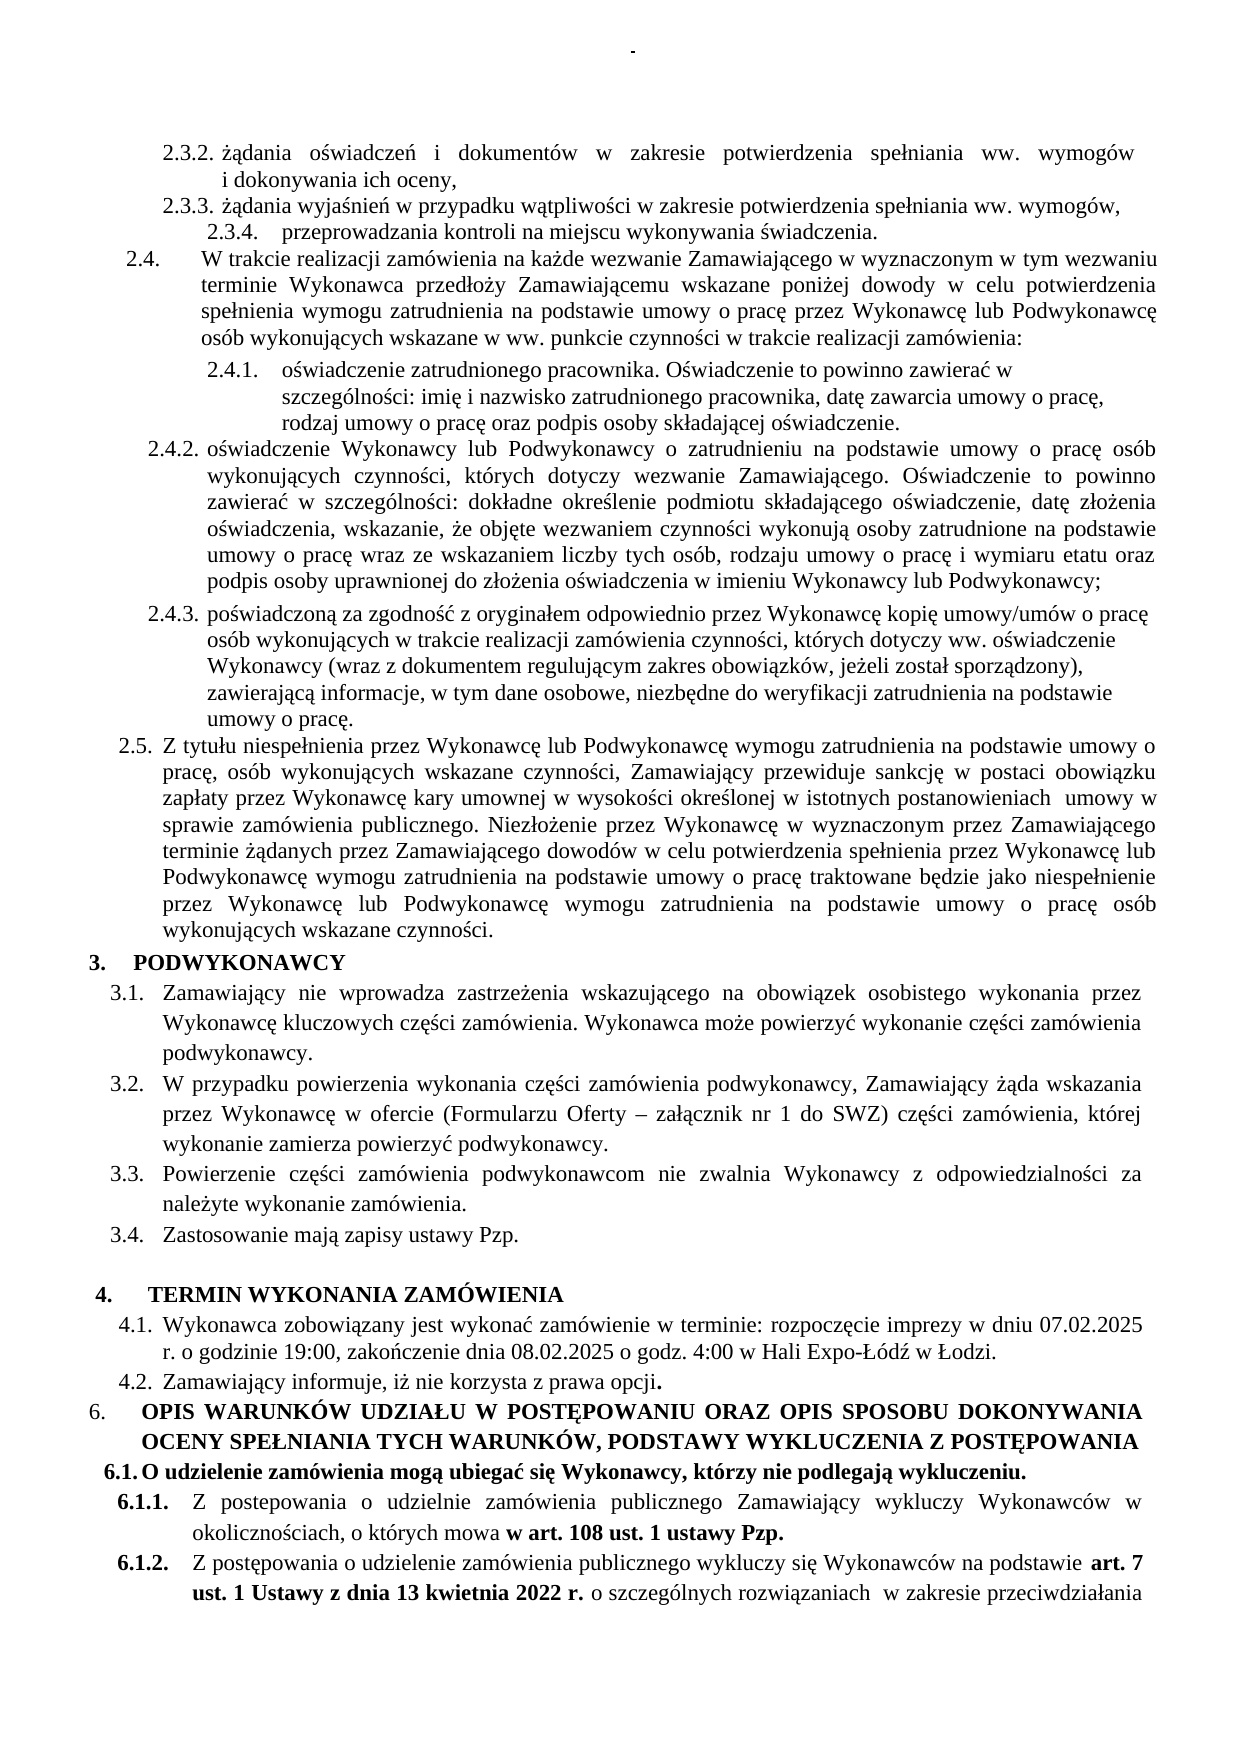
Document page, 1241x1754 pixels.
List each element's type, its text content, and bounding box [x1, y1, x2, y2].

list Powierzenie części zamówienia podwykonawcom nie zwalnia Wykonawcy z odpowiedzialności za należyte wykonanie zamówienia. [110, 1160, 1143, 1217]
list żądania oświadczeń i dokumentów w zakresie potwierdzenia spełniania ww. wymogów i dokonywania ich oceny, [162, 139, 1136, 192]
list przeprowadzania kontroli na miejscu wykonywania świadczenia. [207, 218, 1136, 245]
list Zamawiający informuje, iż nie korzysta z prawa opcji. [118, 1368, 1143, 1394]
list Zastosowanie mają zapisy ustawy Pzp. [110, 1221, 1143, 1247]
list Wykonawca zobowiązany jest wykonać zamówienie w terminie: rozpoczęcie imprezy w dniu 07.02.2025 r. o godzinie 19:00, zakończenie dnia 08.02.2025 o godz. 4:00 w Hali Expo-Łódź w Łodzi. [118, 1311, 1143, 1365]
list PODWYKONAWCY [89, 949, 1143, 975]
list TERMIN WYKONANIA ZAMÓWIENIA [95, 1281, 1143, 1307]
list W przypadku powierzenia wykonania części zamówienia podwykonawcy, Zamawiający żąda wskazania przez Wykonawcę w ofercie (Formularzu Oferty – załącznik nr 1 do SWZ) części zamówienia, której wykonanie zamierza powierzyć podwykonawcy. [110, 1069, 1143, 1156]
list W trakcie realizacji zamówienia na każde wezwanie Zamawiającego w wyznaczonym w tym wezwaniu terminie Wykonawca przedłoży Zamawiającemu wskazane poniżej dowody w celu potwierdzenia spełnienia wymogu zatrudnienia na podstawie umowy o pracę przez Wykonawcę lub Podwykonawcę osób wykonujących wskazane w ww. punkcie czynności w trakcie realizacji zamówienia: [126, 245, 1157, 350]
list oświadczenie Wykonawcy lub Podwykonawcy o zatrudnieniu na podstawie umowy o pracę osób wykonujących czynności, których dotyczy wezwanie Zamawiającego. Oświadczenie to powinno zawierać w szczególności: dokładne określenie podmiotu składającego oświadczenie, datę złożenia oświadczenia, wskazanie, że objęte wezwaniem czynności wykonują osoby zatrudnione na podstawie umowy o pracę wraz ze wskazaniem liczby tych osób, rodzaju umowy o pracę i wymiaru etatu oraz podpis osoby uprawnionej do złożenia oświadczenia w imieniu Wykonawcy lub Podwykonawcy; [148, 436, 1157, 594]
list Zamawiający nie wprowadza zastrzeżenia wskazującego na obowiązek osobistego wykonania przez Wykonawcę kluczowych części zamówienia. Wykonawca może powierzyć wykonanie części zamówienia podwykonawcy. [110, 979, 1143, 1066]
list O udzielenie zamówienia mogą ubiegać się Wykonawcy, którzy nie podlegają wykluczeniu. [103, 1458, 1143, 1484]
list oświadczenie zatrudnionego pracownika. Oświadczenie to powinno zawierać w szczególności: imię i nazwisko zatrudnionego pracownika, datę zawarcia umowy o pracę, rodzaj umowy o pracę oraz podpis osoby składającej oświadczenie. [207, 356, 1136, 436]
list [117, 1549, 1143, 1605]
list Z tytułu niespełnienia przez Wykonawcę lub Podwykonawcę wymogu zatrudnienia na podstawie umowy o pracę, osób wykonujących wskazane czynności, Zamawiający przewiduje sankcję w postaci obowiązku zapłaty przez Wykonawcę kary umownej w wysokości określonej w istotnych postanowieniach umowy w sprawie zamówienia publicznego. Niezłożenie przez Wykonawcę w wyznaczonym przez Zamawiającego terminie żądanych przez Zamawiającego dowodów w celu potwierdzenia spełnienia przez Wykonawcę lub Podwykonawcę wymogu zatrudnienia na podstawie umowy o pracę traktowane będzie jako niespełnienie przez Wykonawcę lub Podwykonawcę wymogu zatrudnienia na podstawie umowy o pracę osób wykonujących wskazane czynności. [118, 732, 1157, 942]
list OPIS WARUNKÓW UDZIAŁU W POSTĘPOWANIU ORAZ OPIS SPOSOBU DOKONYWANIA OCENY SPEŁNIANIA TYCH WARUNKÓW, PODSTAWY WYKLUCZENIA Z POSTĘPOWANIA [89, 1398, 1143, 1454]
list poświadczoną za zgodność z oryginałem odpowiednio przez Wykonawcę kopię umowy/umów o pracę osób wykonujących w trakcie realizacji zamówienia czynności, których dotyczy ww. oświadczenie Wykonawcy (wraz z dokumentem regulującym zakres obowiązków, jeżeli został sporządzony), zawierającą informacje, w tym dane osobowe, niezbędne do weryfikacji zatrudnienia na podstawie umowy o pracę. [148, 600, 1157, 732]
list Z postepowania o udzielnie zamówienia publicznego Zamawiający wykluczy Wykonawców w okolicznościach, o których mowa w art. 108 ust. 1 ustawy Pzp. [117, 1488, 1143, 1545]
list żądania wyjaśnień w przypadku wątpliwości w zakresie potwierdzenia spełniania ww. wymogów, [162, 192, 1136, 218]
